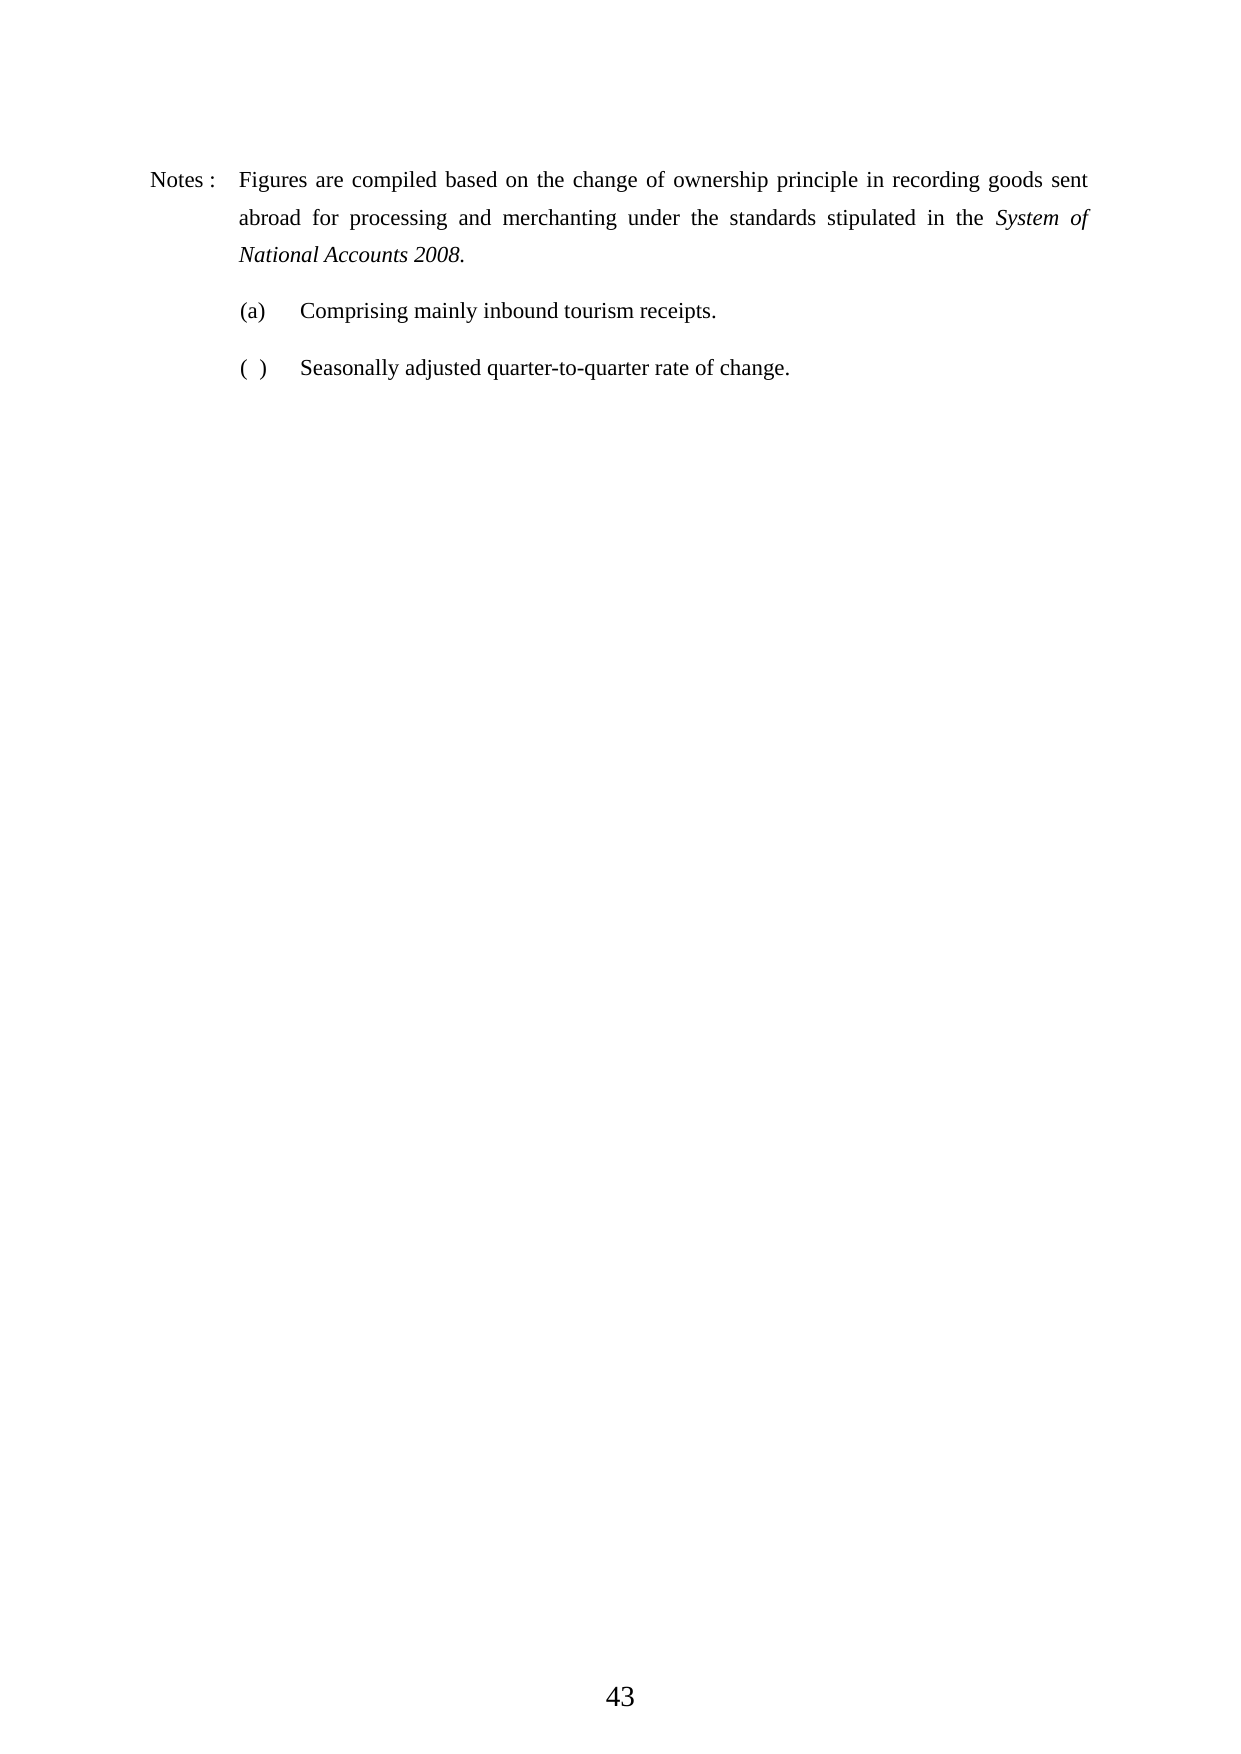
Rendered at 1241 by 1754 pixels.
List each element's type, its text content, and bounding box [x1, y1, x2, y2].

text (a) Comprising mainly inbound tourism receipts. [150, 292, 1090, 329]
text Notes : Figures are compiled based on the change of ownership principle in recording goods sent abroad for processing and merchanting under the standards stipulated in the System of National Accounts 2008. [150, 161, 1090, 273]
text ( ) Seasonally adjusted quarter-to-quarter rate of change. [150, 348, 1090, 386]
